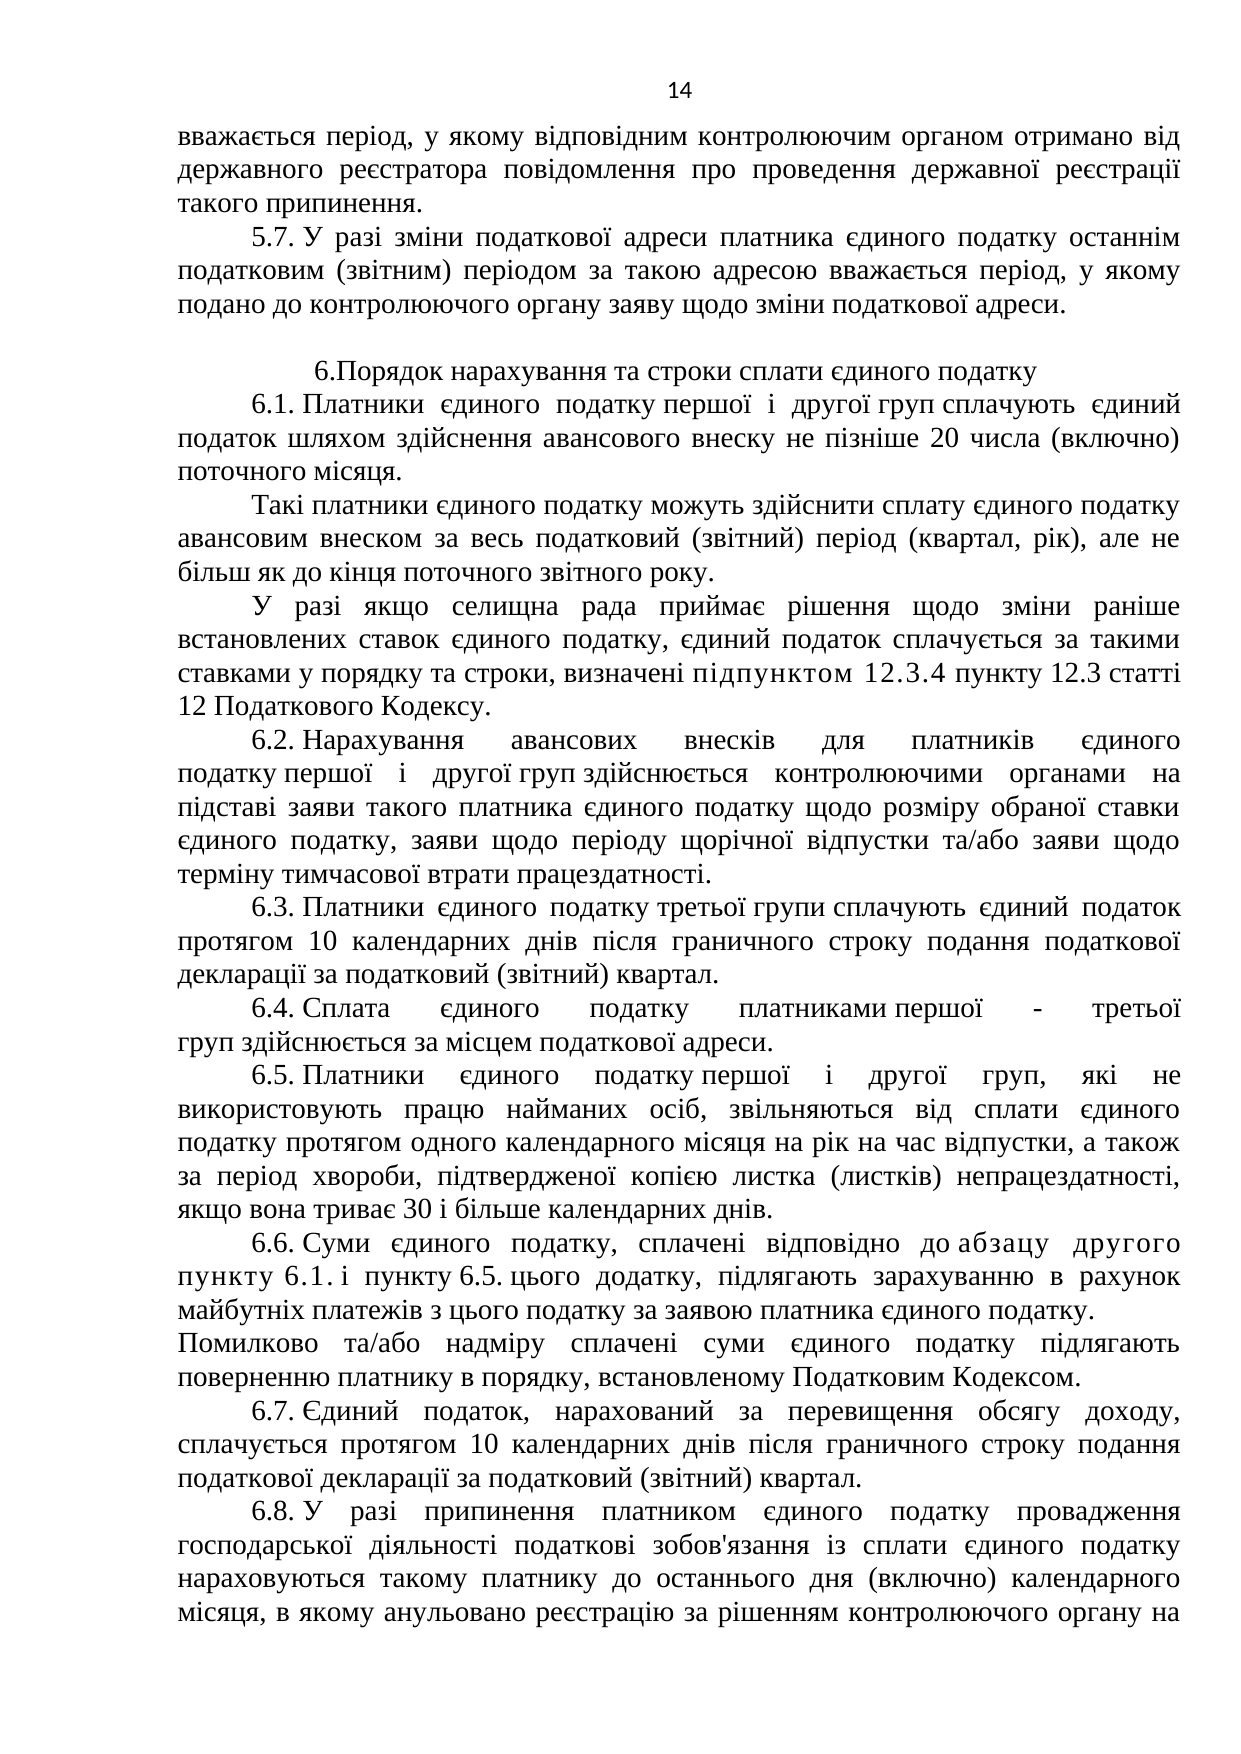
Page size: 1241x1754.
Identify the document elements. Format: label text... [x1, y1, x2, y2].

text 6.Порядок нарахування та строки сплати єдиного податку [177, 353, 1181, 386]
text 5.7. У разі зміни податкової адреси платника єдиного податку останнім податковим (звітним) періодом за такою адресою вважається період, у якому подано до контролюючого органу заяву щодо зміни податкової адреси. [177, 219, 1181, 319]
text Помилково та/або надміру сплачені суми єдиного податку підлягають поверненню платнику в порядку, встановленому Податковим Кодексом. [177, 1326, 1181, 1393]
text 6.2. Нарахування авансових внесків для платників єдиного податку першої і другої груп здійснюється контролюючими органами на підставі заяви такого платника єдиного податку щодо розміру обраної ставки єдиного податку, заяви щодо періоду щорічної відпустки та/або заяви щодо терміну тимчасової втрати працездатності. [177, 722, 1181, 889]
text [177, 1493, 1181, 1627]
text 6.4. Сплата єдиного податку платниками першої - третьої груп здійснюється за місцем податкової адреси. [177, 990, 1181, 1057]
text 6.3. Платники єдиного податку третьої групи сплачують єдиний податок протягом 10 календарних днів після граничного строку подання податкової декларації за податковий (звітний) квартал. [177, 889, 1181, 990]
text Такі платники єдиного податку можуть здійснити сплату єдиного податку авансовим внеском за весь податковий (звітний) період (квартал, рік), але не більш як до кінця поточного звітного року. [177, 487, 1181, 588]
text 6.1. Платники єдиного податку першої і другої груп сплачують єдиний податок шляхом здійснення авансового внеску не пізніше 20 числа (включно) поточного місяця. [177, 386, 1181, 487]
text 6.7. Єдиний податок, нарахований за перевищення обсягу доходу, сплачується протягом 10 календарних днів після граничного строку подання податкової декларації за податковий (звітний) квартал. [177, 1393, 1181, 1493]
text 6.5. Платники єдиного податку першої і другої груп, які не використовують працю найманих осіб, звільняються від сплати єдиного податку протягом одного календарного місяця на рік на час відпустки, а також за період хвороби, підтвердженої копією листка (листків) непрацездатності, якщо вона триває 30 і більше календарних днів. [177, 1057, 1181, 1225]
text У разі якщо селищна рада приймає рішення щодо зміни раніше встановлених ставок єдиного податку, єдиний податок сплачується за такими ставками у порядку та строки, визначені підпунктом 12.3.4 пункту 12.3 статті 12 Податкового Кодексу. [177, 588, 1181, 722]
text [177, 118, 1181, 219]
text 6.6. Суми єдиного податку, сплачені відповідно до абзацу другого пункту 6.1. і пункту 6.5. цього додатку, підлягають зарахуванню в рахунок майбутніх платежів з цього податку за заявою платника єдиного податку. [177, 1225, 1181, 1326]
